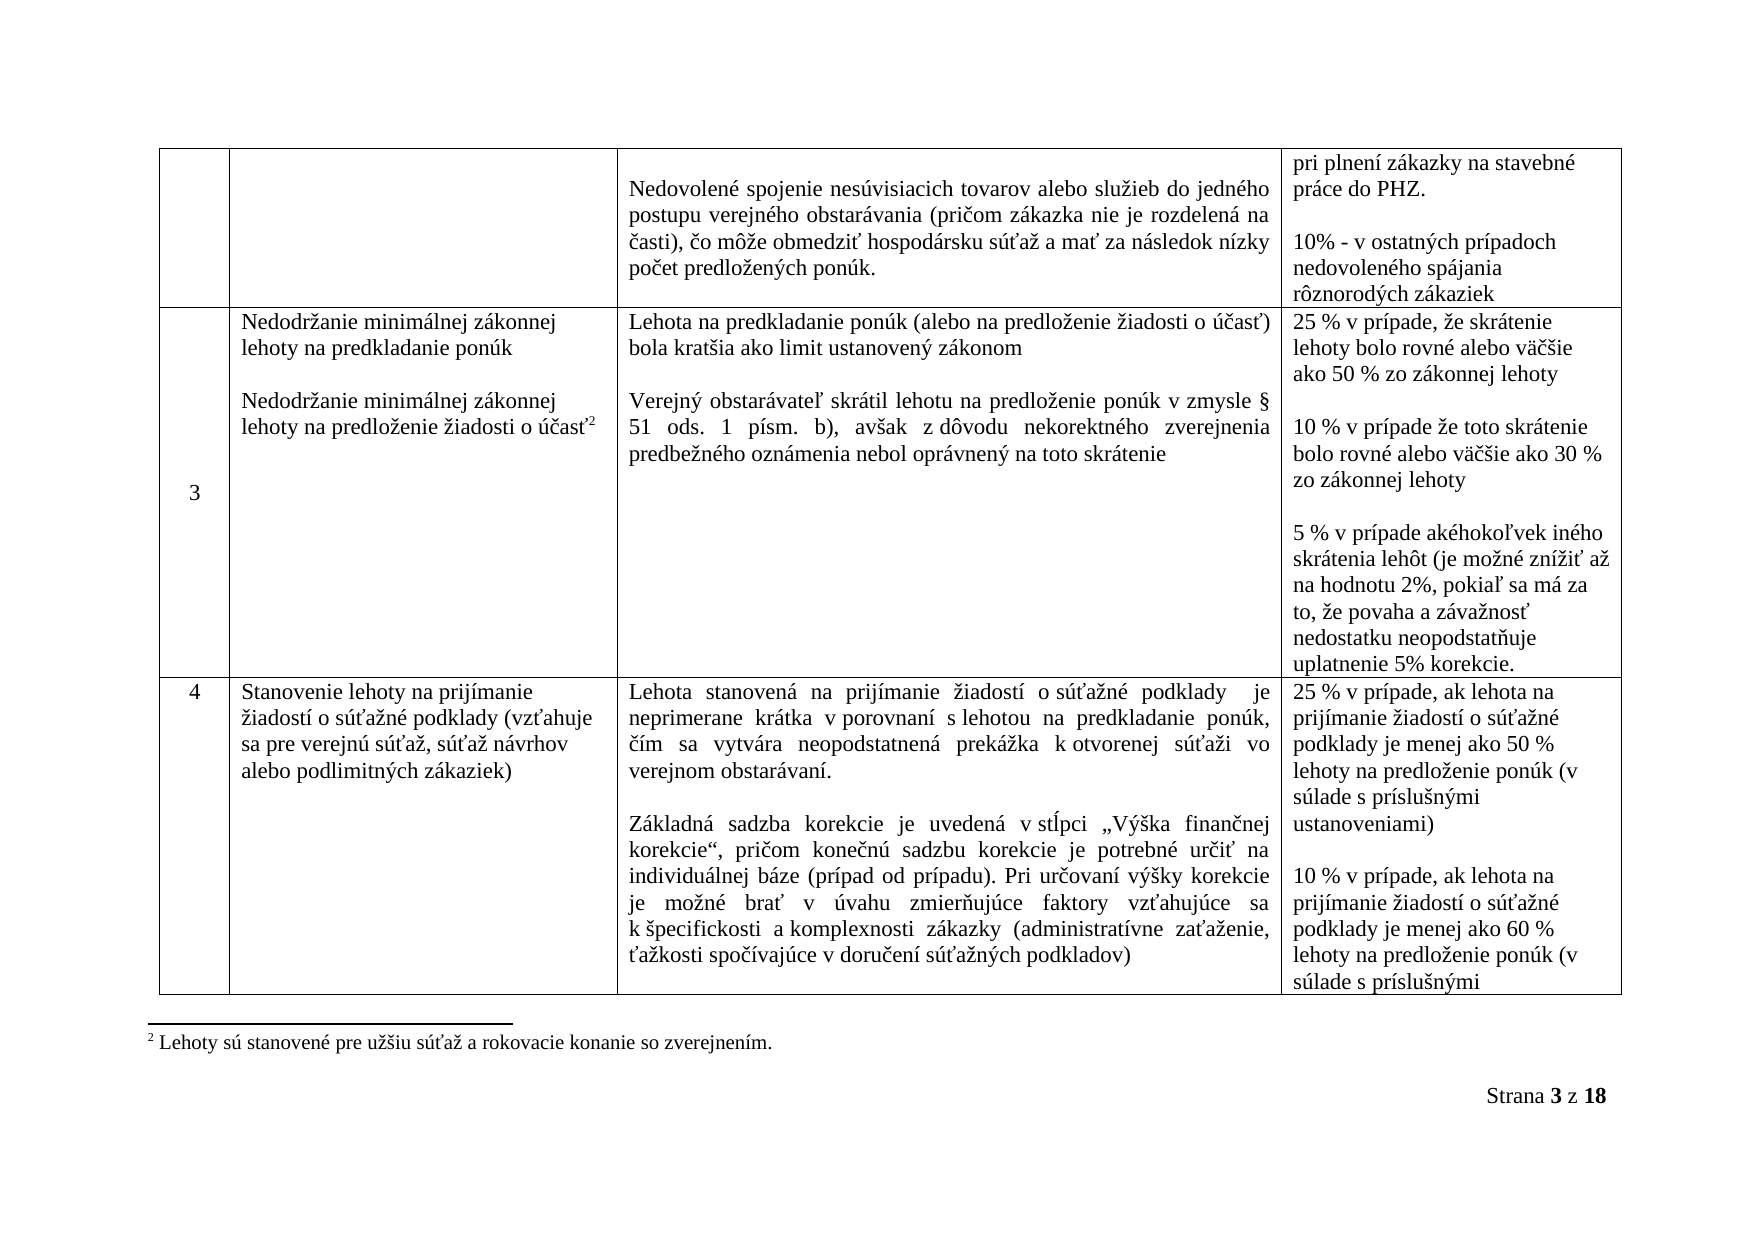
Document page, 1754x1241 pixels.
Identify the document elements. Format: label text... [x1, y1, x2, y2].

table_cell Nedodržanie minimálnej zákonnej lehoty na predkladanie ponúk Nedodržanie minimálnej zákonnej lehoty na predloženie žiadosti o účasť [230, 308, 617, 677]
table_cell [1282, 678, 1621, 994]
table_cell 25 % v prípade, že skrátenie lehoty bolo rovné alebo väčšie ako 50 % zo zákonnej lehoty 10 % v prípade že toto skrátenie bolo rovné alebo väčšie ako 30 % zo zákonnej lehoty 5 % v prípade akéhokoľvek iného skrátenia lehôt (je možné znížiť až na hodnotu 2%, pokiaľ sa má za to, že povaha a závažnosť nedostatku neopodstatňuje uplatnenie 5% korekcie. [1282, 308, 1621, 677]
table_cell 4 [160, 678, 229, 994]
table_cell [618, 678, 1281, 994]
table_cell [230, 149, 617, 307]
table_cell Lehota na predkladanie ponúk (alebo na predloženie žiadosti o účasť) bola kratšia ako limit ustanovený zákonom Verejný obstarávateľ skrátil lehotu na predloženie ponúk v zmysle § 51 ods. 1 písm. b), avšak z dôvodu nekorektného zverejnenia predbežného oznámenia nebol oprávnený na toto skrátenie [618, 308, 1281, 677]
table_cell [1282, 149, 1621, 307]
table_cell 3 [160, 308, 229, 677]
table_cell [230, 678, 617, 994]
table_cell 2 [160, 149, 229, 307]
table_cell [618, 149, 1281, 307]
